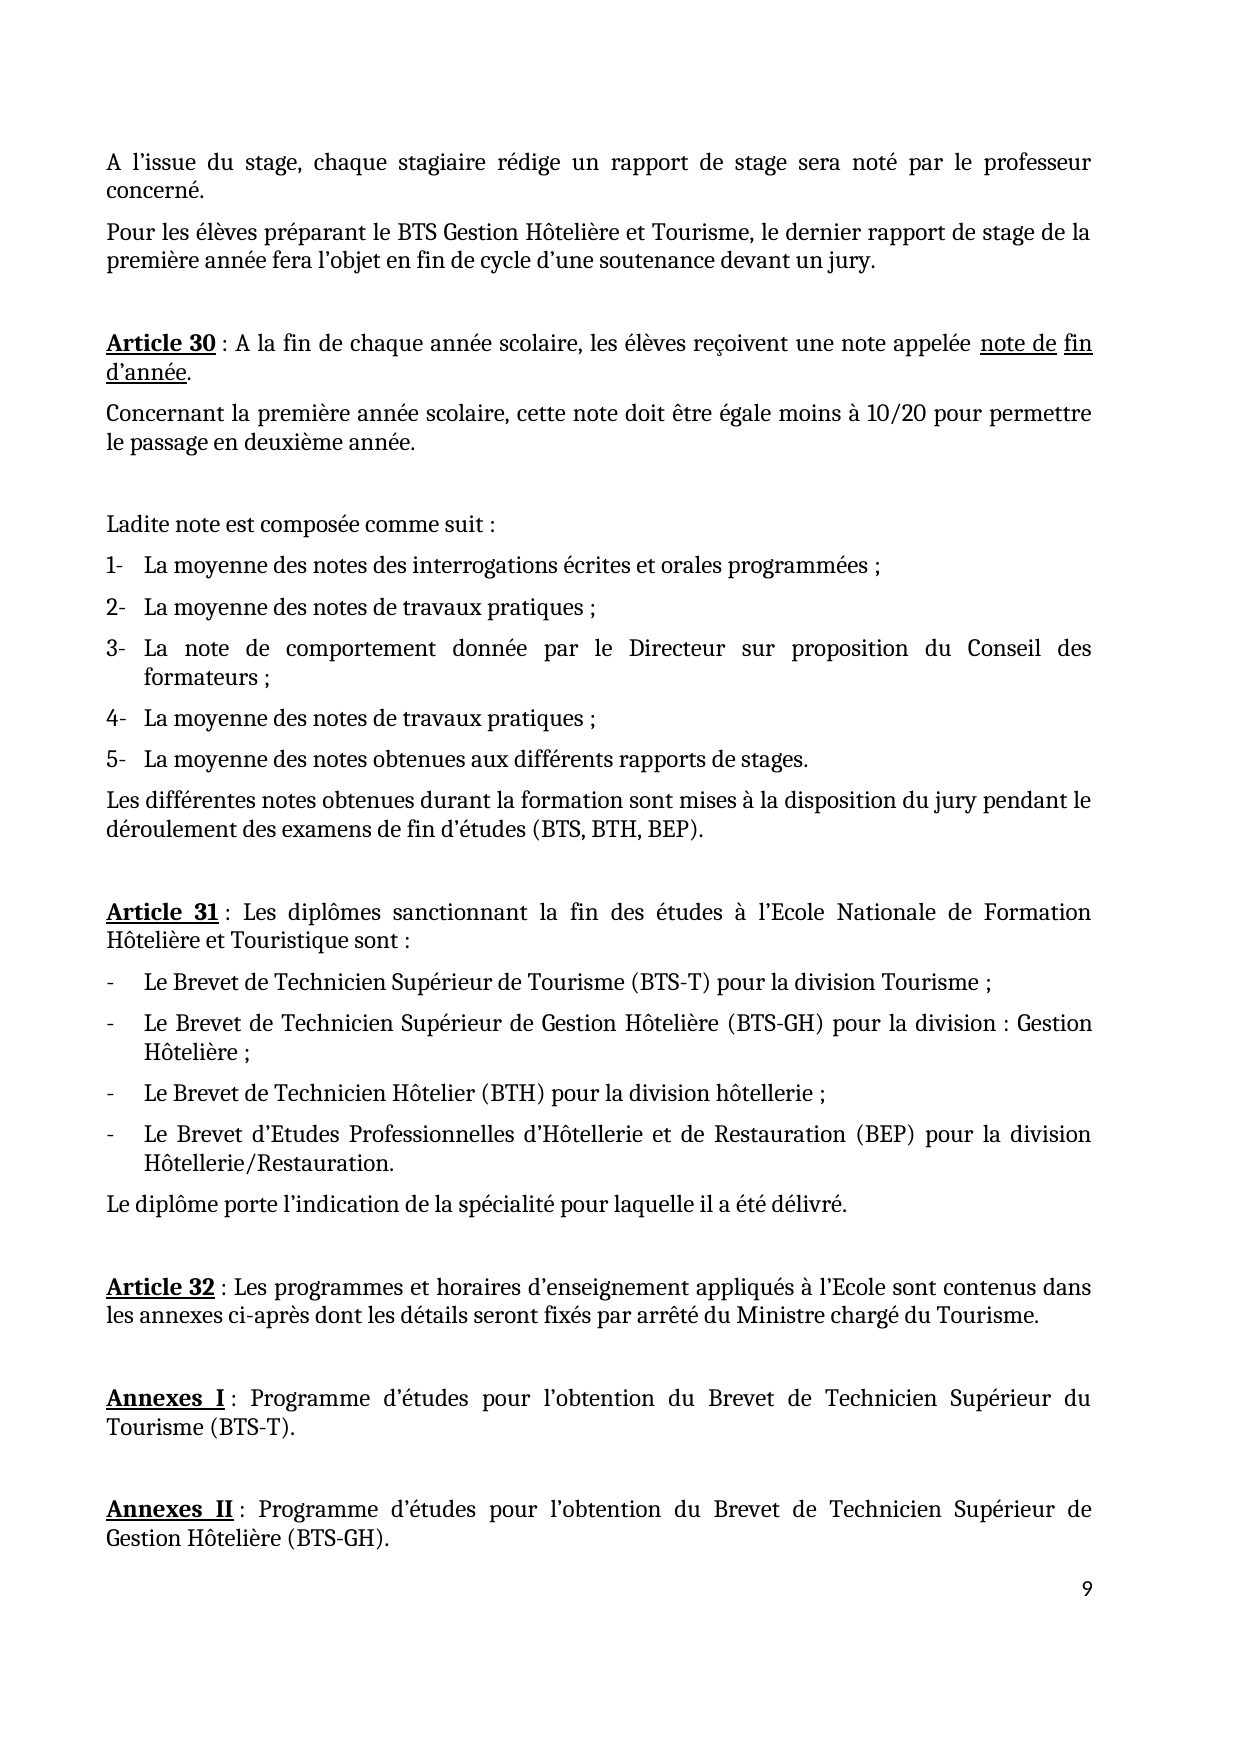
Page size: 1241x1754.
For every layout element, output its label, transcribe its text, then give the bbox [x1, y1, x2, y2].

text Le diplôme porte l’indication de la spécialité pour laquelle il a été délivré. [106, 1190, 1093, 1219]
list Le Brevet de Technicien Supérieur de Tourisme (BTS-T) pour la division Tourisme ; [106, 968, 1093, 996]
text Article 31 : Les diplômes sanctionnant la fin des études à l’Ecole Nationale de Formation Hôtelière et Touristique sont : [106, 898, 1093, 955]
list Le Brevet d’Etudes Professionnelles d’Hôtellerie et de Restauration (BEP) pour la division Hôtellerie/Restauration. [106, 1120, 1093, 1178]
text Article 30 : A la fin de chaque année scolaire, les élèves reçoivent une note appelée note de fin d’année. [106, 329, 1093, 386]
list Le Brevet de Technicien Supérieur de Gestion Hôtelière (BTS-GH) pour la division : Gestion Hôtelière ; [106, 1009, 1093, 1066]
text Article 32 : Les programmes et horaires d’enseignement appliqués à l’Ecole sont contenus dans les annexes ci-après dont les détails seront fixés par arrêté du Ministre chargé du Tourisme. [106, 1273, 1093, 1330]
text A l’issue du stage, chaque stagiaire rédige un rapport de stage sera noté par le professeur concerné. [106, 148, 1093, 205]
list Le Brevet de Technicien Hôtelier (BTH) pour la division hôtellerie ; [106, 1079, 1093, 1108]
list La moyenne des notes des interrogations écrites et orales programmées ; [106, 551, 1093, 580]
text Annexes I : Programme d’études pour l’obtention du Brevet de Technicien Supérieur du Tourisme (BTS-T). [106, 1384, 1093, 1441]
text Les différentes notes obtenues durant la formation sont mises à la disposition du jury pendant le déroulement des examens de fin d’études (BTS, BTH, BEP). [106, 786, 1093, 844]
text Ladite note est composée comme suit : [106, 510, 1093, 539]
text Pour les élèves préparant le BTS Gestion Hôtelière et Tourisme, le dernier rapport de stage de la première année fera l’objet en fin de cycle d’une soutenance devant un jury. [106, 218, 1093, 275]
list La moyenne des notes de travaux pratiques ; [106, 704, 1093, 733]
list La moyenne des notes obtenues aux différents rapports de stages. [106, 745, 1093, 774]
text Annexes II : Programme d’études pour l’obtention du Brevet de Technicien Supérieur de Gestion Hôtelière (BTS-GH). [106, 1495, 1093, 1553]
list La moyenne des notes de travaux pratiques ; [106, 593, 1093, 621]
text Concernant la première année scolaire, cette note doit être égale moins à 10/20 pour permettre le passage en deuxième année. [106, 399, 1093, 456]
list La note de comportement donnée par le Directeur sur proposition du Conseil des formateurs ; [106, 634, 1093, 691]
